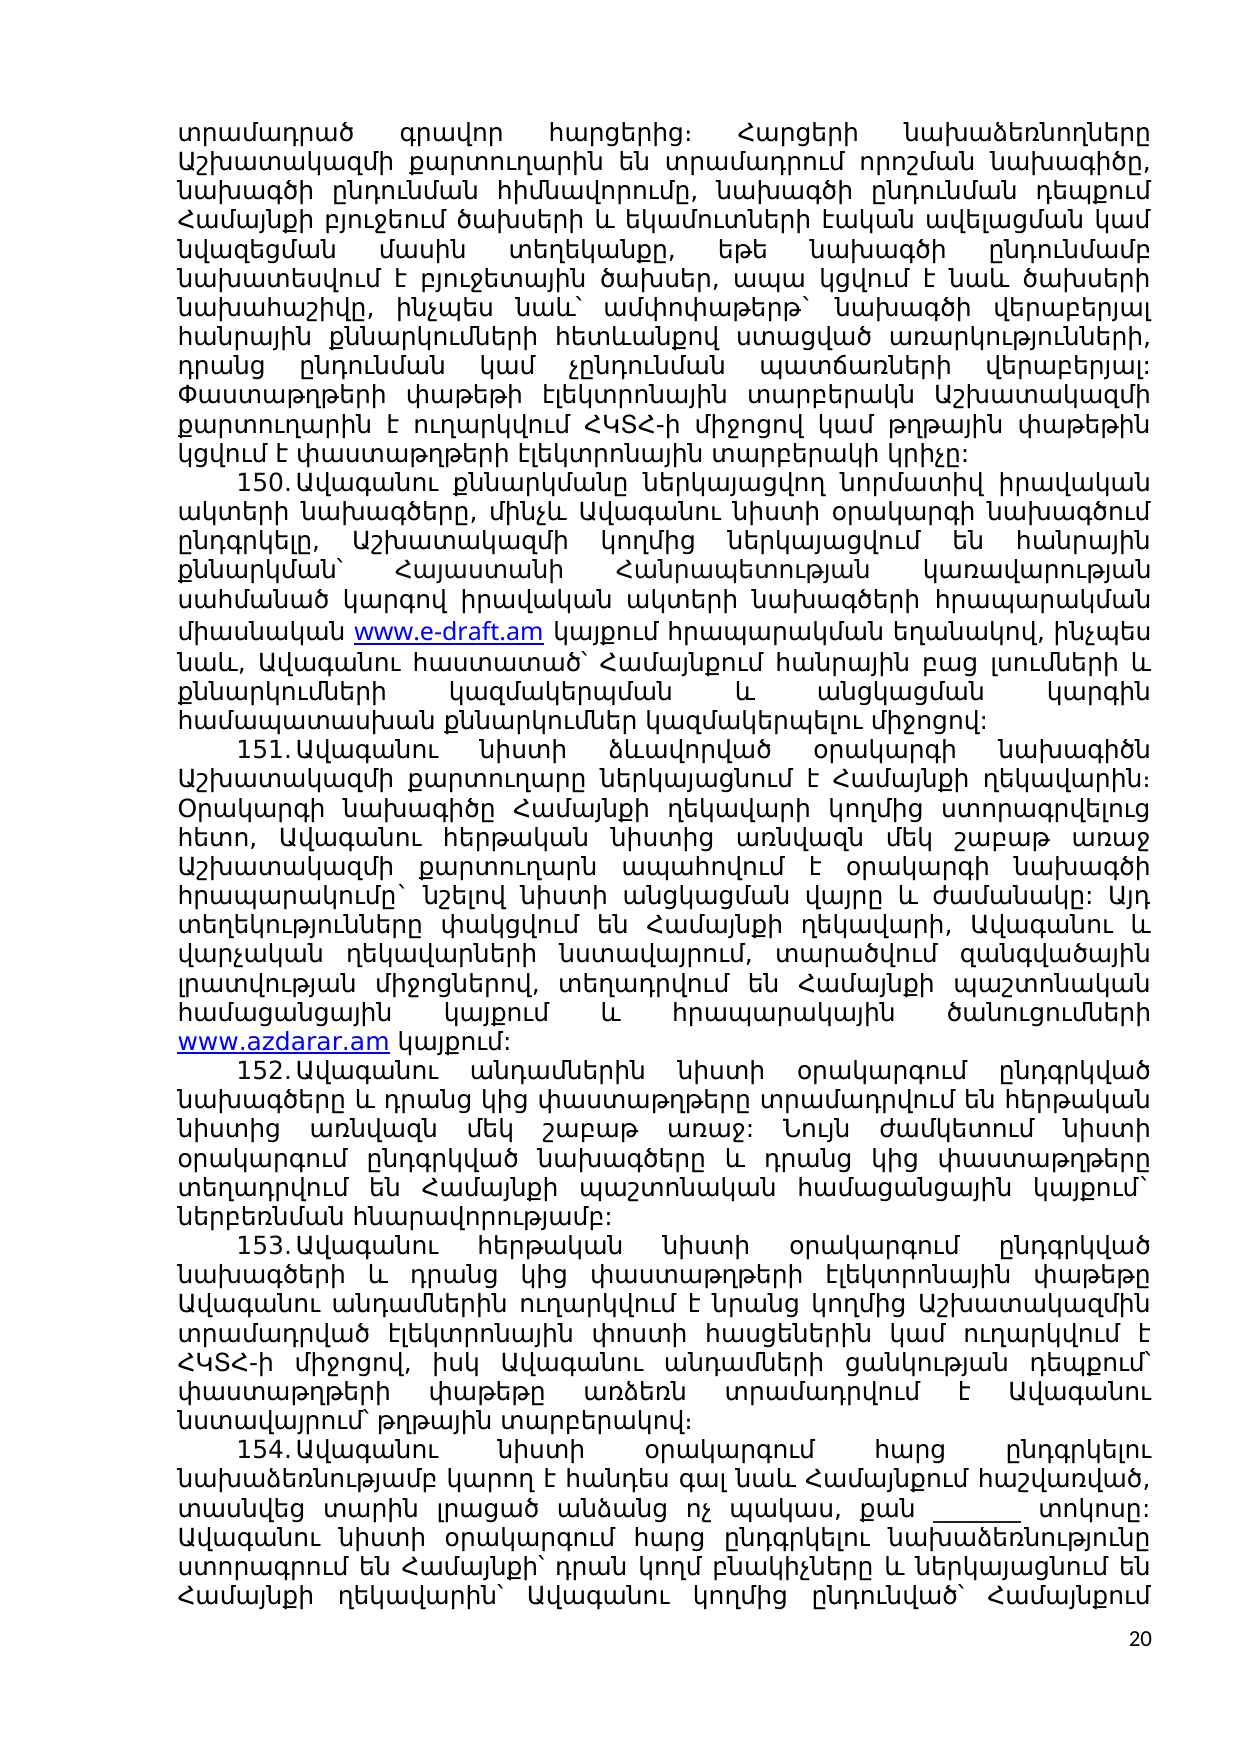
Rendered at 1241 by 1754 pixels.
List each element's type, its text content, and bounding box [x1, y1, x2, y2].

list Ավագանու նիստի ձևավորված օրակարգի նախագիծն Աշխատակազմի քարտուղարը ներկայացնում է Համայնքի ղեկավարին։ Օրակարգի նախագիծը Համայնքի ղեկավարի կողմից ստորագրվելուց հետո, Ավագանու հերթական նիստից առնվազն մեկ շաբաթ առաջ Աշխատակազմի քարտուղարն ապահովում է օրակարգի նախագծի հրապարակումը` նշելով նիստի անցկացման վայրը և ժամանակը: Այդ տեղեկությունները փակցվում են Համայնքի ղեկավարի, Ավագանու և վարչական ղեկավարների նստավայրում, տարածվում զանգվածային լրատվության միջոցներով, տեղադրվում են Համայնքի պաշտոնական համացանցային կայքում և հրապարակային ծանուցումների www.azdarar.am կայքում: [177, 736, 1152, 1056]
list Ավագանու անդամներին նիստի օրակարգում ընդգրկված նախագծերը և դրանց կից փաստաթղթերը տրամադրվում են հերթական նիստից առնվազն մեկ շաբաթ առաջ: Նույն ժամկետում նիստի օրակարգում ընդգրկված նախագծերը և դրանց կից փաստաթղթերը տեղադրվում են Համայնքի պաշտոնական համացանցային կայքում` ներբեռնման հնարավորությամբ: [177, 1056, 1152, 1231]
list Ավագանու քննարկմանը ներկայացվող նորմատիվ իրավական ակտերի նախագծերը, մինչև Ավագանու նիստի օրակարգի նախագծում ընդգրկելը, Աշխատակազմի կողմից ներկայացվում են հանրային քննարկման՝ Հայաստանի Հանրապետության կառավարության սահմանած կարգով իրավական ակտերի նախագծերի հրապարակման միասնական www.e-draft.am կայքում հրապարակման եղանակով, ինչպես նաև, Ավագանու հաստատած՝ Համայնքում հանրային բաց լսումների և քննարկումների կազմակերպման և անցկացման կարգին համապատասխան քննարկումներ կազմակերպելու միջոցով: [177, 468, 1152, 736]
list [177, 1436, 1152, 1611]
list Ավագանու հերթական նիստի օրակարգում ընդգրկված նախագծերի և դրանց կից փաստաթղթերի էլեկտրոնային փաթեթը Ավագանու անդամներին ուղարկվում է նրանց կողմից Աշխատակազմին տրամադրված էլեկտրոնային փոստի հասցեներին կամ ուղարկվում է ՀԿՏՀ-ի միջոցով, իսկ Ավագանու անդամների ցանկության դեպքում՝ փաստաթղթերի փաթեթը առձեռն տրամադրվում է Ավագանու նստավայրում՝ թղթային տարբերակով։ [177, 1231, 1152, 1436]
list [177, 118, 1152, 468]
